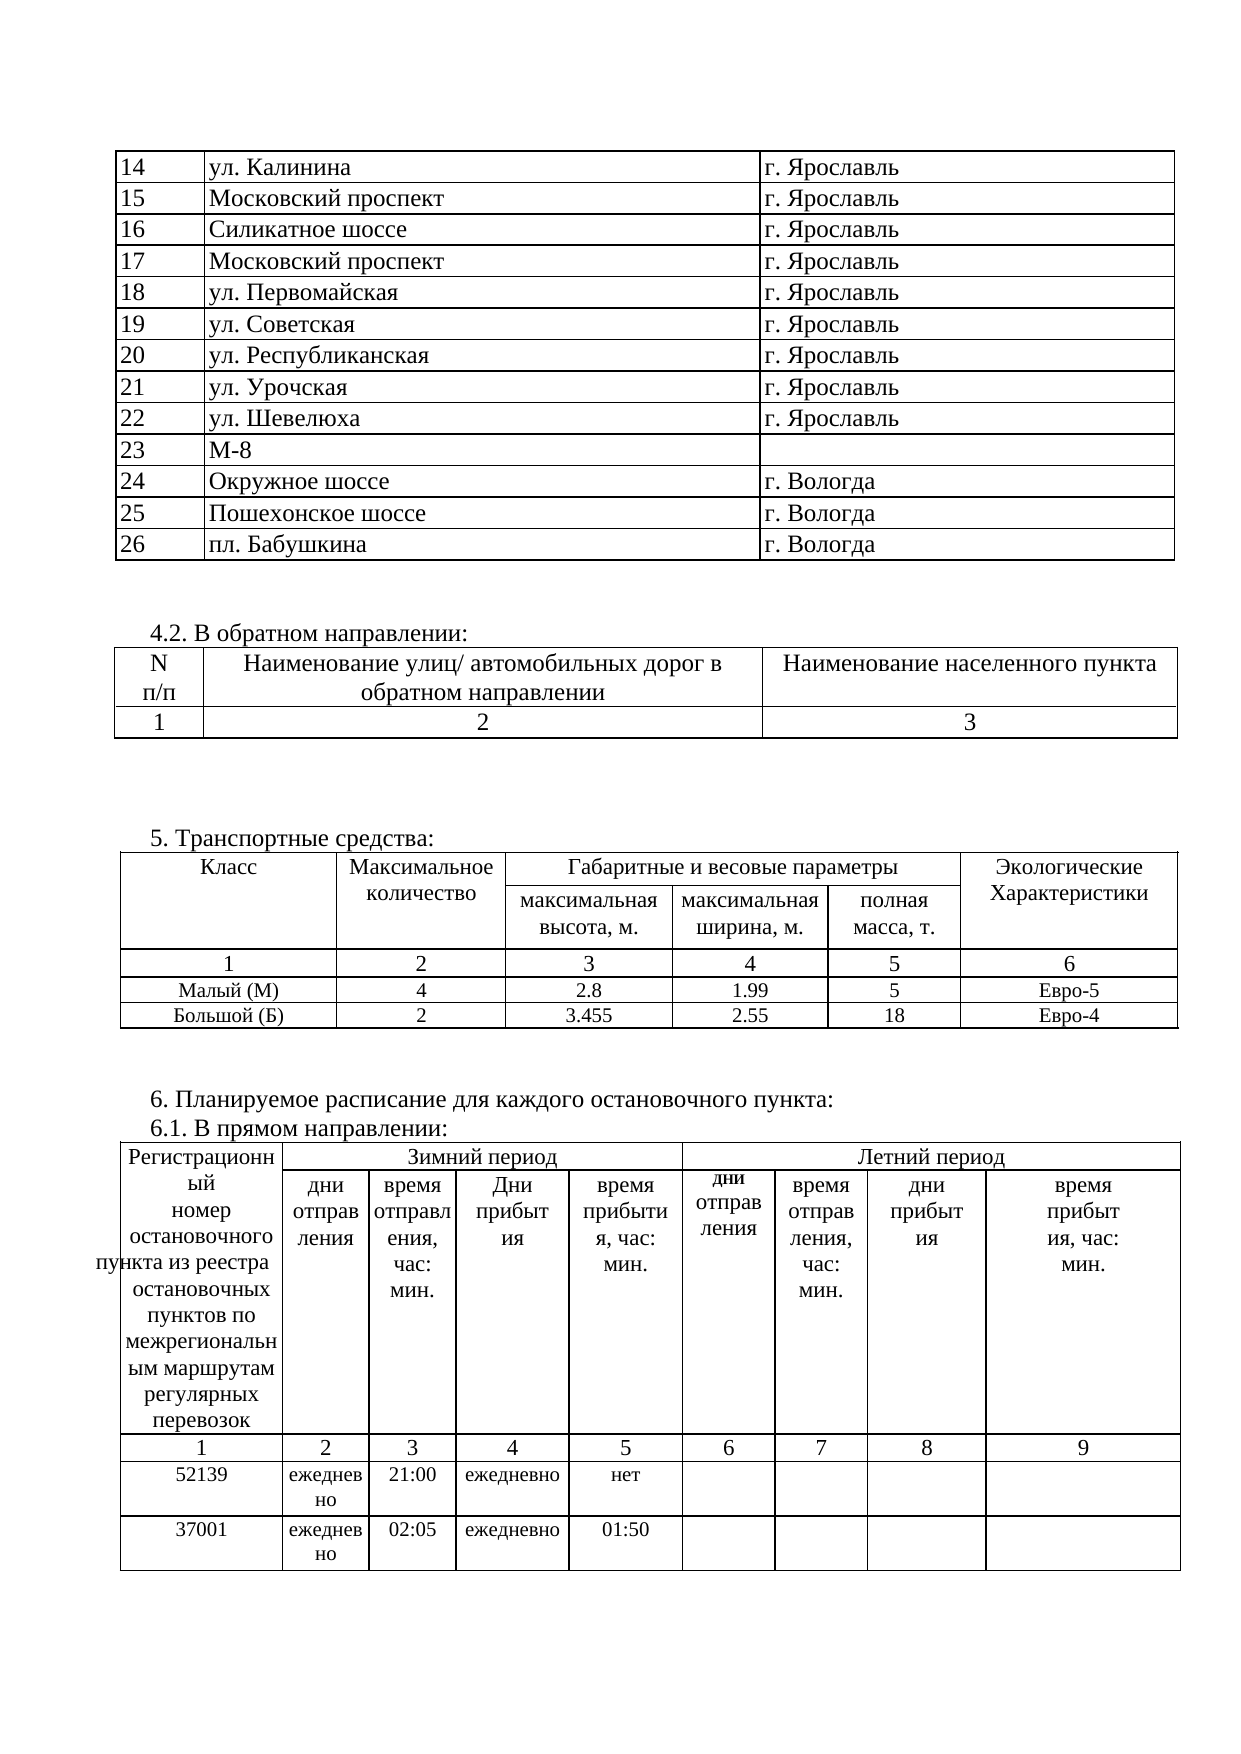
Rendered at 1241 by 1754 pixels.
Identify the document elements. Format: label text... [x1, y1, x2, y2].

table_header N п/п [115, 648, 203, 706]
table_cell г. Ярославль [761, 183, 1174, 213]
table_cell 2 [204, 707, 762, 737]
table_cell 4 [673, 950, 827, 976]
table_cell г. Ярославль [761, 403, 1174, 433]
table_cell 16 [117, 215, 204, 244]
table_cell 5 [570, 1435, 682, 1461]
text 5. Транспортные средства: [150, 823, 1090, 851]
table_cell 2.55 [673, 1003, 827, 1027]
table_cell [868, 1462, 985, 1515]
text 6. Планируемое расписание для каждого остановочного пункта: [150, 1084, 1090, 1113]
table_cell Малый (М) [121, 978, 336, 1002]
table_cell дни отправ ления [283, 1171, 368, 1433]
table_cell ежедневно [283, 1462, 368, 1515]
table_header Класс [121, 853, 336, 948]
table_cell 20 [117, 340, 204, 370]
table_cell Московский проспект [205, 183, 759, 213]
table_cell 52139 [121, 1462, 282, 1515]
table_cell 6 [961, 950, 1177, 976]
table_cell 3 [763, 706, 1177, 737]
table_cell 01:50 [570, 1517, 682, 1569]
table_cell 5 [829, 950, 960, 976]
table_header Экологические Характеристики [961, 853, 1177, 948]
table_cell [776, 1517, 867, 1569]
table_cell [683, 1462, 774, 1515]
table_cell 15 [117, 183, 204, 213]
table_cell 3 [506, 950, 672, 976]
table_header Летний период [683, 1143, 1180, 1169]
table_cell 3 [370, 1435, 455, 1461]
table_cell максимальная ширина, м. [673, 886, 827, 948]
table_cell 21:00 [370, 1462, 455, 1515]
table_cell 2 [283, 1435, 368, 1461]
table_cell Силикатное шоссе [205, 215, 759, 244]
table_cell ежедневно [457, 1517, 568, 1569]
table_cell 7 [776, 1435, 867, 1461]
table_cell ул. Первомайская [205, 277, 759, 307]
table_cell 22 [117, 403, 204, 433]
table_cell 18 [117, 277, 204, 307]
text 4.2. В обратном направлении: [150, 618, 1090, 647]
table_cell 2.8 [506, 978, 672, 1002]
table_cell максимальная высота, м. [506, 886, 672, 948]
text 6.1. В прямом направлении: [150, 1113, 1090, 1141]
table_cell [683, 1517, 774, 1569]
table_cell Пошехонское шоссе [205, 498, 759, 527]
table_cell г. Ярославль [761, 340, 1174, 370]
table_cell 8 [868, 1435, 985, 1461]
table_cell г. Вологда [761, 466, 1174, 496]
table_cell дни прибыт ия [868, 1171, 985, 1433]
table_cell 25 [117, 498, 204, 527]
table_cell 4 [337, 978, 505, 1002]
table_cell время прибыт ия, час: мин. [987, 1171, 1180, 1433]
table_cell 2 [337, 950, 505, 976]
table_cell время отправ ления, час: мин. [776, 1171, 867, 1433]
table_cell время прибыти я, час: мин. [570, 1171, 682, 1433]
table_cell 17 [117, 246, 204, 276]
table_cell время отправл ения, час: мин. [370, 1171, 455, 1433]
table_cell ДНИ отправ ления [683, 1171, 774, 1433]
table_cell ежедневно [457, 1462, 568, 1515]
table_cell 2 [337, 1003, 505, 1027]
table_cell 1 [115, 707, 203, 737]
table_cell 18 [829, 1003, 960, 1027]
table_cell 24 [117, 466, 204, 496]
table_cell 9 [987, 1435, 1180, 1461]
table_cell ул. Шевелюха [205, 403, 759, 433]
table_cell полная масса, т. [829, 886, 960, 948]
table_cell г. Вологда [761, 529, 1174, 559]
table_cell пл. Бабушкина [205, 529, 759, 559]
table_cell 3.455 [506, 1003, 672, 1027]
table_cell 26 [117, 529, 204, 559]
table_cell нет [570, 1462, 682, 1515]
table_cell г. Ярославль [761, 372, 1174, 402]
table_cell г. Ярославль [761, 309, 1174, 339]
table_header Наименование улиц/ автомобильных дорог в обратном направлении [204, 648, 762, 706]
table_header Максимальное количество [337, 853, 505, 948]
table_cell 4 [457, 1435, 568, 1461]
table_cell ежедневно [283, 1517, 368, 1569]
table_cell [987, 1517, 1180, 1569]
table_cell Дни прибыт ия [457, 1171, 568, 1433]
table_cell г. Ярославль [761, 277, 1174, 307]
table_cell ул. Урочская [205, 372, 759, 402]
table_cell ул. Советская [205, 309, 759, 339]
table_header Габаритные и весовые параметры [506, 853, 960, 885]
table_cell г. Ярославль [761, 246, 1174, 276]
table_cell 1 [121, 1435, 282, 1461]
table_cell 1.99 [673, 978, 827, 1002]
table_cell 02:05 [370, 1517, 455, 1569]
table_cell 6 [683, 1435, 774, 1461]
table_cell г. Вологда [761, 498, 1174, 527]
table_cell 14 [117, 152, 204, 181]
table_cell г. Ярославль [761, 215, 1174, 244]
table_cell 5 [829, 978, 960, 1002]
table_cell 21 [117, 372, 204, 402]
table_header Зимний период [283, 1143, 682, 1169]
table_cell 1 [121, 950, 336, 976]
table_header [121, 1143, 282, 1433]
table_cell Московский проспект [205, 246, 759, 276]
table_cell ул. Калинина [205, 152, 759, 181]
table_cell 37001 [121, 1517, 282, 1569]
table_cell ул. Республиканская [205, 340, 759, 370]
table_cell Большой (Б) [121, 1003, 336, 1027]
table_cell Окружное шоссе [205, 466, 759, 496]
table_header Наименование населенного пункта [763, 648, 1177, 706]
table_cell [776, 1462, 867, 1515]
table_cell [761, 435, 1174, 464]
table_cell 19 [117, 309, 204, 339]
table_cell Евро-5 [961, 978, 1177, 1002]
table_cell М-8 [205, 435, 759, 464]
table_cell [987, 1462, 1180, 1515]
table_cell Евро-4 [961, 1003, 1177, 1027]
table_cell г. Ярославль [761, 152, 1174, 181]
table_cell [868, 1517, 985, 1569]
table_cell 23 [117, 435, 204, 464]
